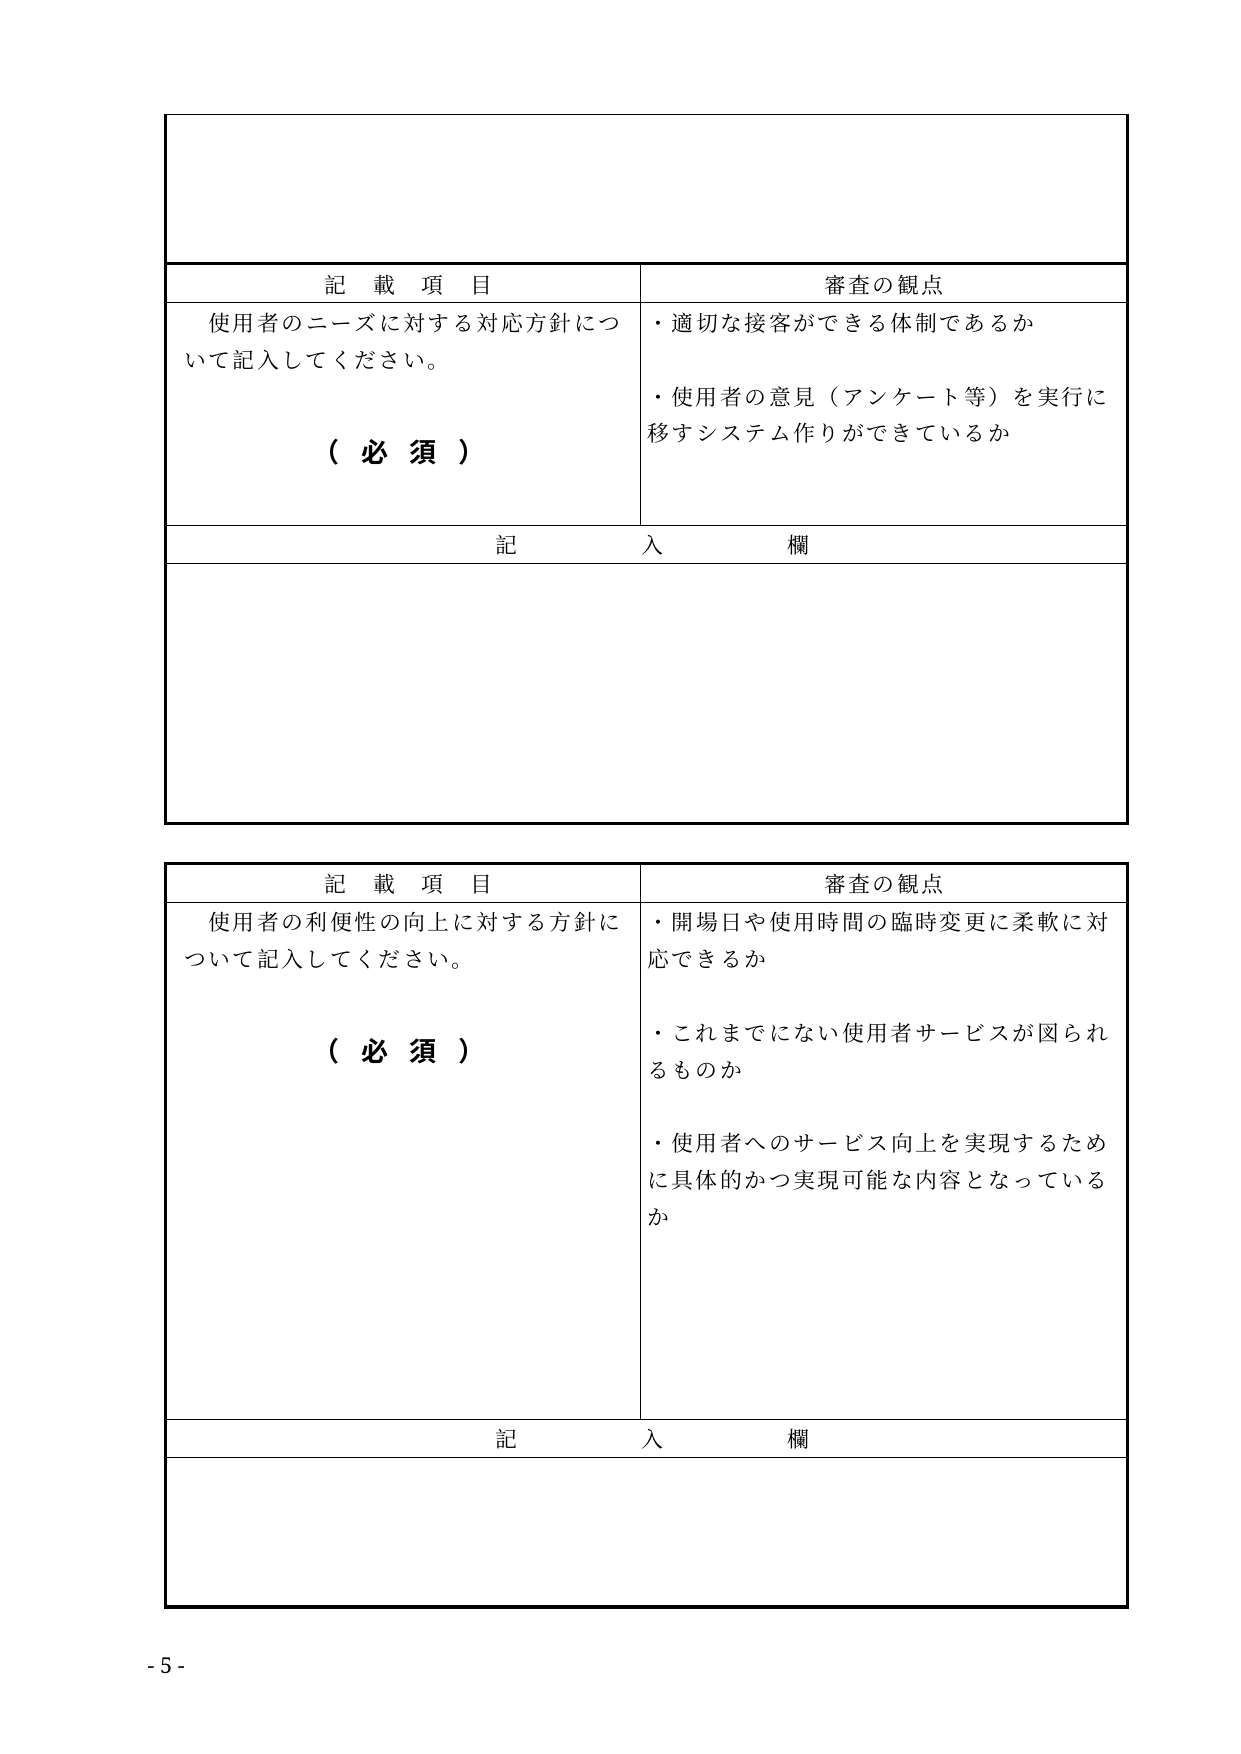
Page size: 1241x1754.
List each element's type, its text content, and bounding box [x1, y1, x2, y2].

table_header 記 載 項 目 [167, 865, 640, 902]
table_cell [167, 564, 1126, 822]
table_cell [167, 1458, 1126, 1605]
table_cell 記 入 欄 [167, 526, 1126, 562]
table_header 審査の観点 [641, 865, 1126, 902]
table_cell ・開場日や使用時間の臨時変更に柔軟に対応できるか ・これまでにない使用者サービスが図られるものか ・使用者へのサービス向上を実現するために具体的かつ実現可能な内容となっているか [641, 903, 1126, 1419]
table_cell 審査の観点 [641, 265, 1126, 302]
table_cell 使用者のニーズに対する対応方針について記入してください。 （必須） [167, 303, 640, 524]
table_cell 記 載 項 目 [167, 265, 640, 302]
table_cell 記 入 欄 [167, 1420, 1126, 1457]
table_cell ・適切な接客ができる体制であるか ・使用者の意見（アンケート等）を実行に移すシステム作りができているか [641, 303, 1126, 524]
table_cell 使用者の利便性の向上に対する方針について記入してください。 （必須） [167, 903, 640, 1419]
table_cell [167, 115, 1126, 262]
